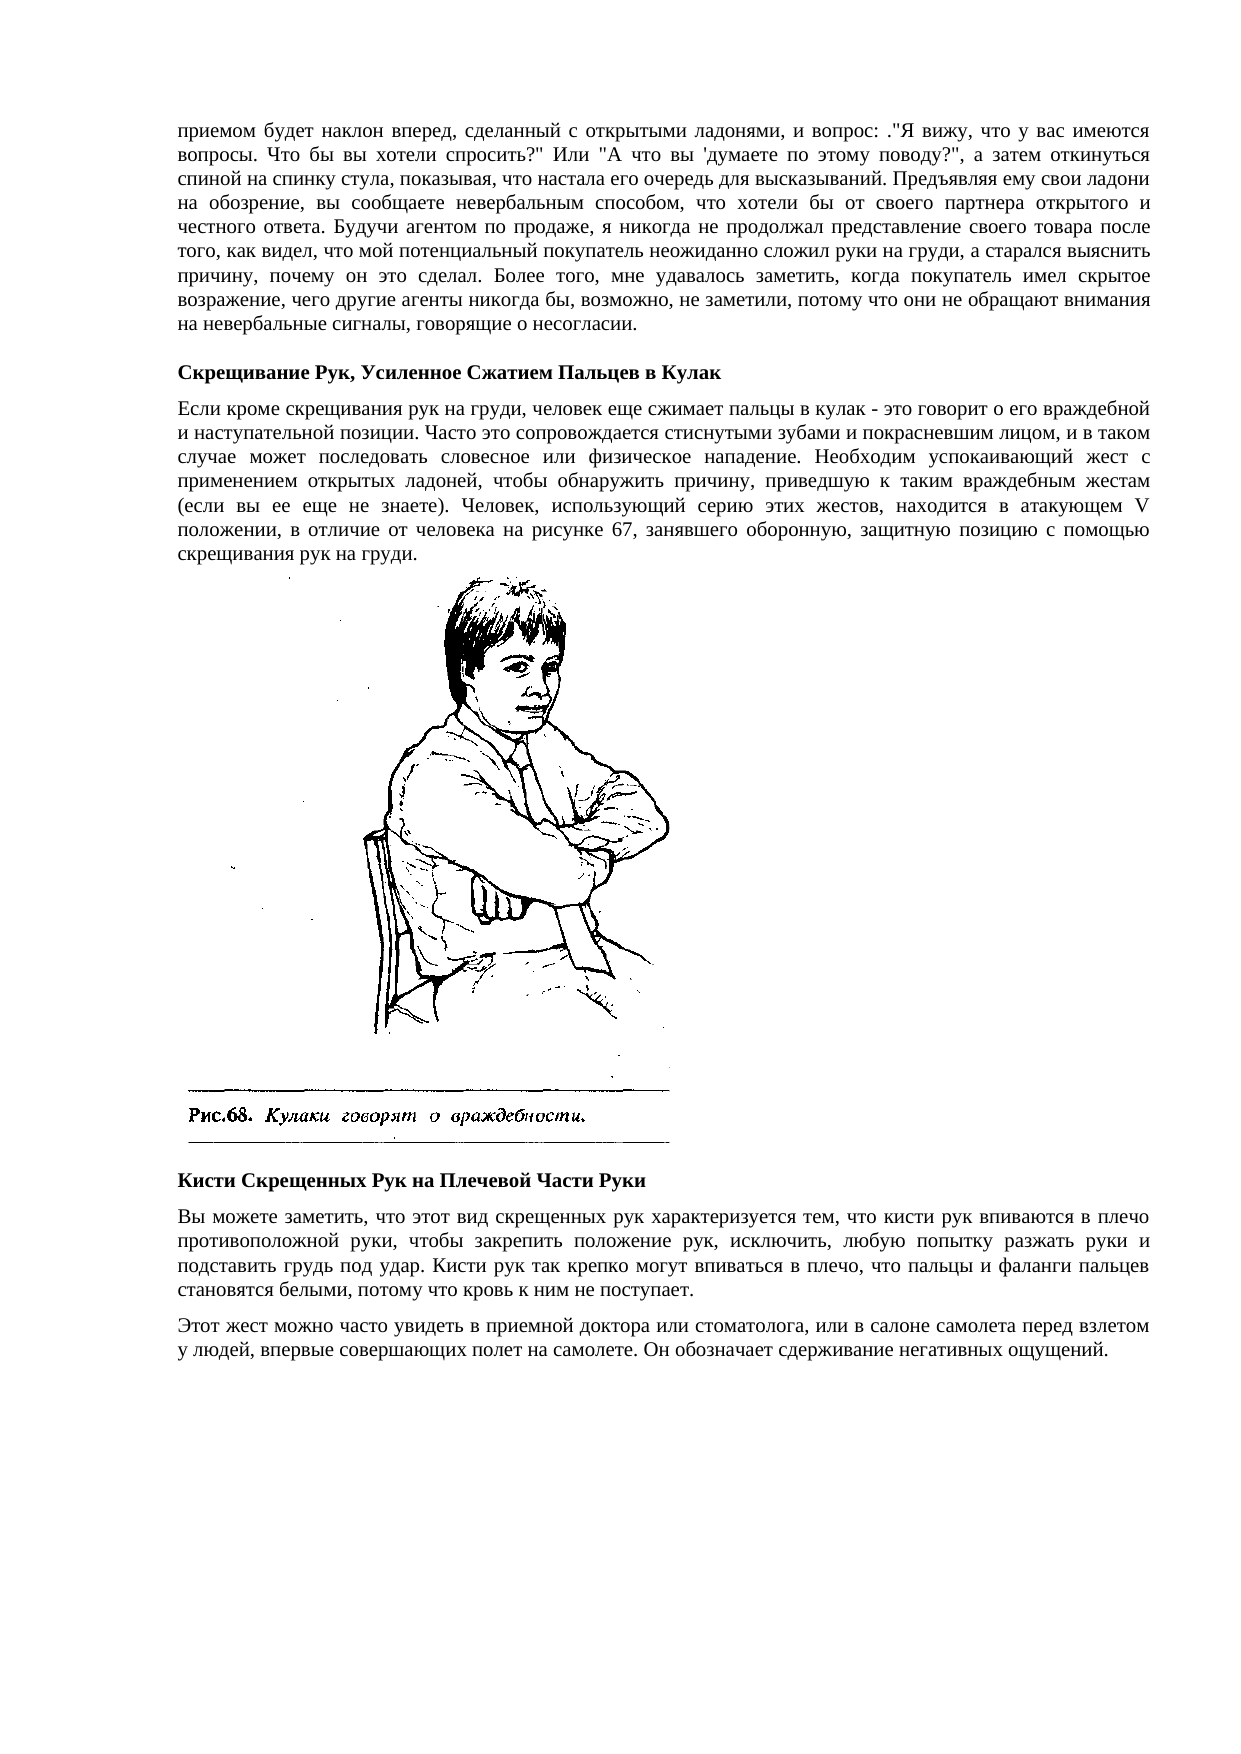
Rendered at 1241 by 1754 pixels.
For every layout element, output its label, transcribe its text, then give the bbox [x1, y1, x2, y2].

picture [177, 577, 670, 1143]
text Этот жест можно часто увидеть в приемной доктора или стоматолога, или в салоне самолета перед взлетом у людей, впервые совершающих полет на самолете. Он обозначает сдерживание негативных ощущений. [177, 1313, 1152, 1361]
subtitle Кисти Скрещенных Рук на Плечевой Части Руки [177, 1168, 1152, 1192]
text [177, 118, 1152, 335]
text Вы можете заметить, что этот вид скрещенных рук характеризуется тем, что кисти рук впиваются в плечо противоположной руки, чтобы закрепить положение рук, исключить, любую попытку разжать руки и подставить грудь под удар. Кисти рук так крепко могут впиваться в плечо, что пальцы и фаланги пальцев становятся белыми, потому что кровь к ним не поступает. [177, 1204, 1152, 1301]
subtitle Скрещивание Рук, Усиленное Сжатием Пальцев в Кулак [177, 360, 1152, 384]
text Если кроме скрещивания рук на груди, человек еще сжимает пальцы в кулак - это говорит о его враждебной и наступательной позиции. Часто это сопровождается стиснутыми зубами и покрасневшим лицом, и в таком случае может последовать словесное или физическое нападение. Необходим успокаивающий жест с применением открытых ладоней, чтобы обнаружить причину, приведшую к таким враждебным жестам (если вы ее еще не знаете). Человек, использующий серию этих жестов, находится в атакующем V положении, в отличие от человека на рисунке 67, занявшего оборонную, защитную позицию с помощью скрещивания рук на груди. [177, 396, 1152, 565]
